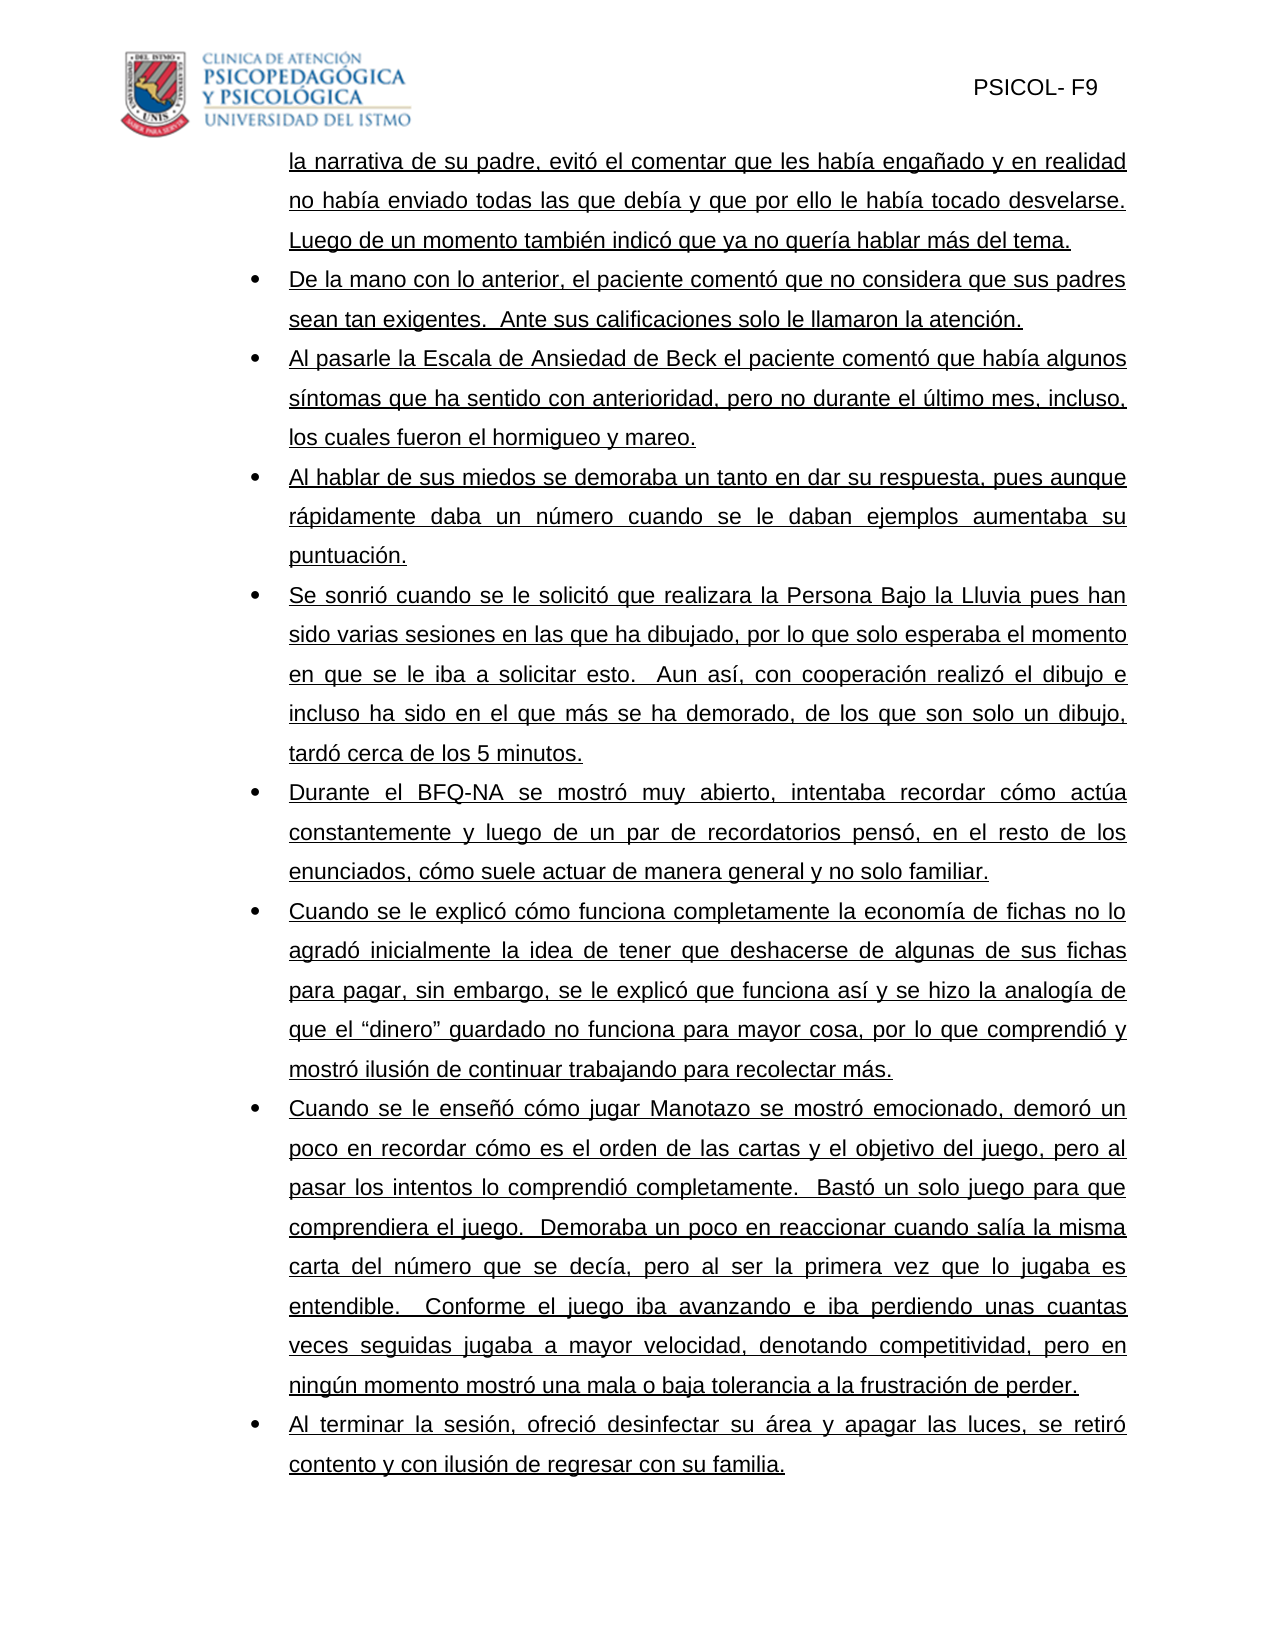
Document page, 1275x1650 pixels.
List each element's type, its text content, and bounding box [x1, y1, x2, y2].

list Cuando se le explicó cómo funciona completamente la economía de fichas no lo agradó inicialmente la idea de tener que deshacerse de algunas de sus fichas para pagar, sin embargo, se le explicó que funciona así y se hizo la analogía de que el “dinero” guardado no funciona para mayor cosa, por lo que comprendió y mostró ilusión de continuar trabajando para recolectar más. [251, 898, 1127, 1082]
list De la mano con lo anterior, el paciente comentó que no considera que sus padres sean tan exigentes. Ante sus calificaciones solo le llamaron la atención. [251, 266, 1127, 332]
list Se sonrió cuando se le solicitó que realizara la Persona Bajo la Lluvia pues han sido varias sesiones en las que ha dibujado, por lo que solo esperaba el momento en que se le iba a solicitar esto. Aun así, con cooperación realizó el dibujo e incluso ha sido en el que más se ha demorado, de los que son solo un dibujo, tardó cerca de los 5 minutos. [251, 582, 1127, 766]
list Cuando se le enseñó cómo jugar Manotazo se mostró emocionado, demoró un poco en recordar cómo es el orden de las cartas y el objetivo del juego, pero al pasar los intentos lo comprendió completamente. Bastó un solo juego para que comprendiera el juego. Demoraba un poco en reaccionar cuando salía la misma carta del número que se decía, pero al ser la primera vez que lo jugaba es entendible. Conforme el juego iba avanzando e iba perdiendo unas cuantas veces seguidas jugaba a mayor velocidad, denotando competitividad, pero en ningún momento mostró una mala o baja tolerancia a la frustración de perder. [251, 1095, 1127, 1398]
picture [65, 20, 437, 148]
list Durante el BFQ-NA se mostró muy abierto, intentaba recordar cómo actúa constantemente y luego de un par de recordatorios pensó, en el resto de los enunciados, cómo suele actuar de manera general y no solo familiar. [251, 779, 1127, 885]
list Al hablar de sus miedos se demoraba un tanto en dar su respuesta, pues aunque rápidamente daba un número cuando se le daban ejemplos aumentaba su puntuación. [251, 463, 1127, 569]
list Al terminar la sesión, ofreció desinfectar su área y apagar las luces, se retiró contento y con ilusión de regresar con su familia. [251, 1411, 1127, 1477]
list Al pasarle la Escala de Ansiedad de Beck el paciente comentó que había algunos síntomas que ha sentido con anterioridad, pero no durante el último mes, incluso, los cuales fueron el hormigueo y mareo. [251, 345, 1127, 450]
